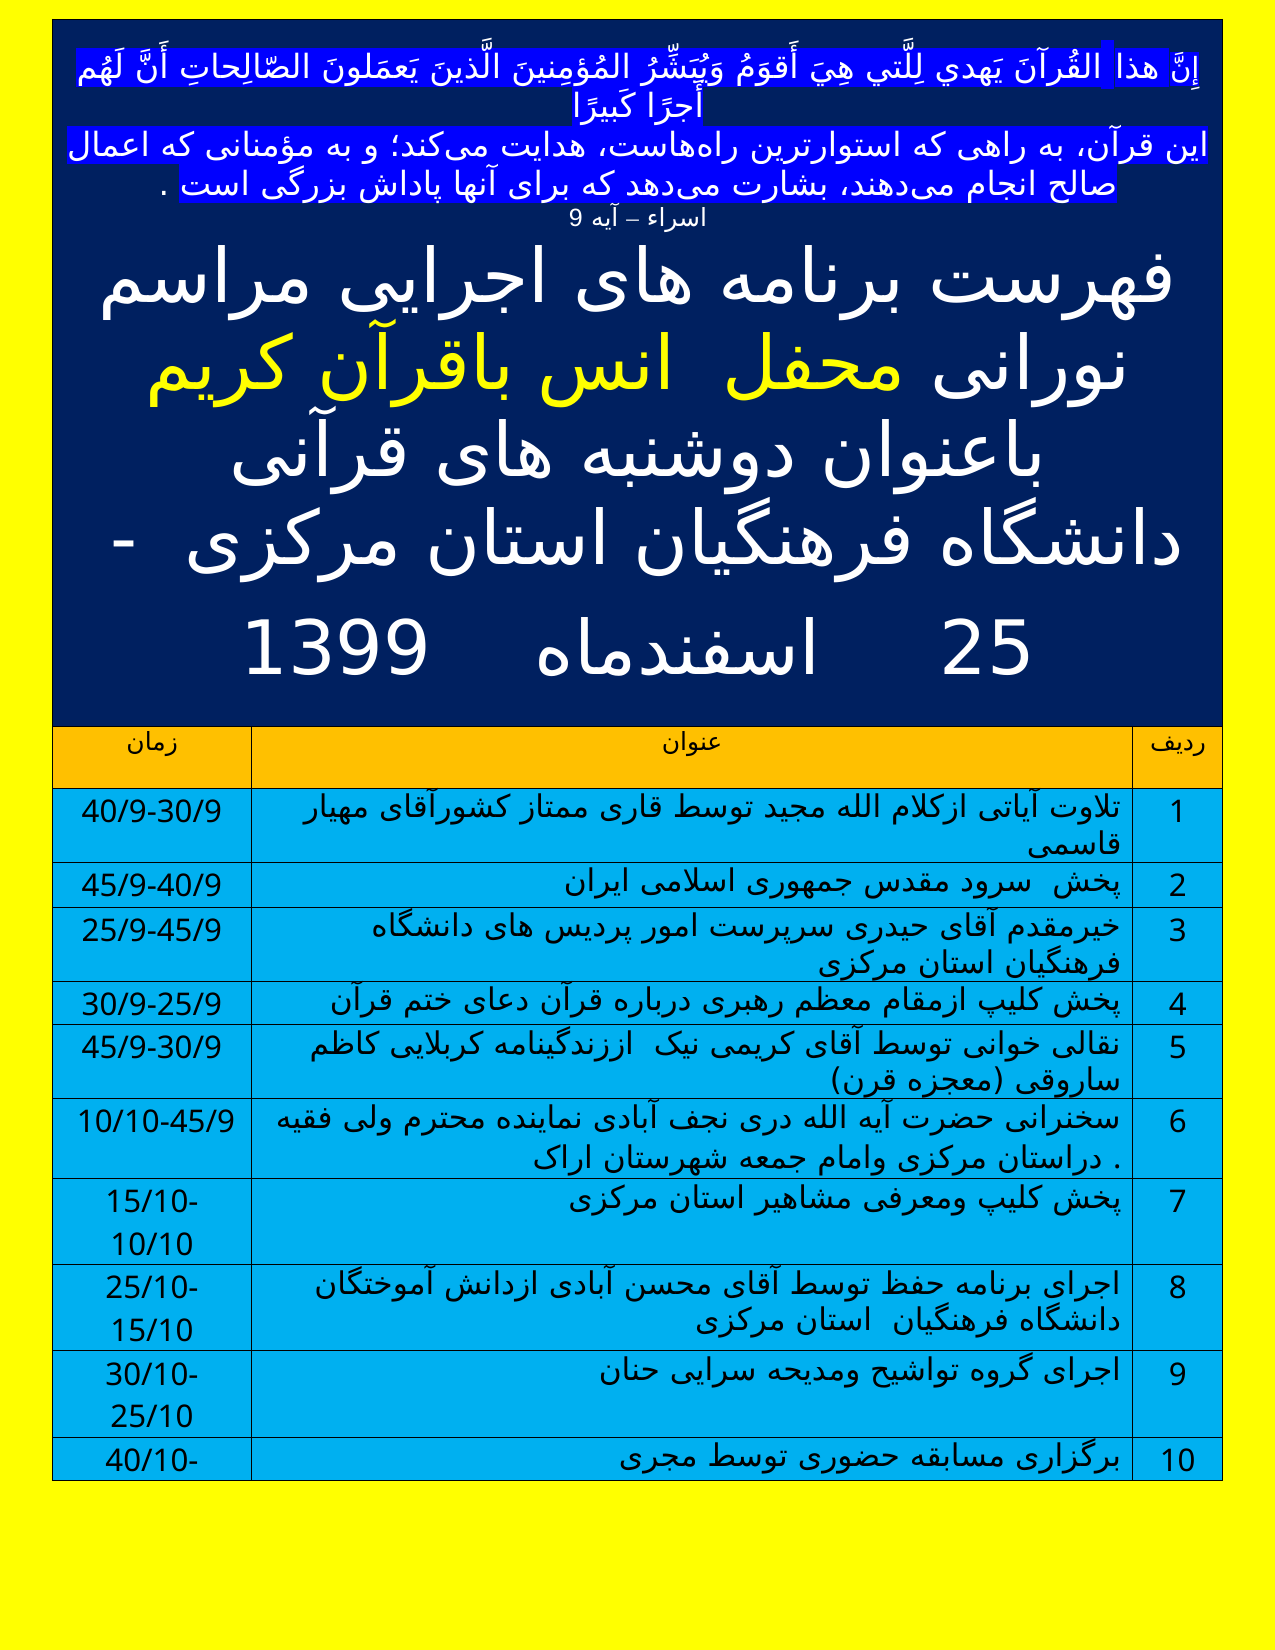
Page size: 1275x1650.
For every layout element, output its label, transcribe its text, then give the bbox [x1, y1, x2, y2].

table_cell زمان [53, 727, 251, 788]
table_cell عنوان [252, 727, 1132, 788]
table_cell 45/9-30/9 [53, 1025, 251, 1098]
table_cell 5 [1133, 1025, 1222, 1098]
table_cell پخش سرود مقدس جمهوری اسلامی ایران [252, 863, 1132, 907]
table_cell سخنرانی حضرت آیه الله دری نجف آبادی نماینده محترم ولی فقیه دراستان مرکزی وامام جمعه شهرستان اراک . [252, 1099, 1132, 1178]
table_cell 30/9-25/9 [53, 982, 251, 1024]
table_cell خیرمقدم آقای حیدری سرپرست امور پردیس های دانشگاه فرهنگیان استان مرکزی [252, 908, 1132, 981]
table_cell 1 [1133, 789, 1222, 862]
table_cell 10 [1133, 1438, 1222, 1480]
table_cell 45/9-40/9 [53, 863, 251, 907]
table_cell 3 [1133, 908, 1222, 981]
table_cell 7 [1133, 1179, 1222, 1264]
table_cell 9 [1133, 1351, 1222, 1437]
table_cell 30/10-25/10 [53, 1351, 251, 1437]
table_cell ردیف [1133, 727, 1222, 788]
table_cell تلاوت آیاتی ازکلام الله مجید توسط قاری ممتاز کشورآقای مهیار قاسمی [252, 789, 1132, 862]
table_cell 25/9-45/9 [53, 908, 251, 981]
table_cell 8 [1133, 1265, 1222, 1350]
table_cell نقالی خوانی توسط آقای کریمی نیک اززندگینامه کربلایی کاظم ساروقی (معجزه قرن) [252, 1025, 1132, 1098]
table_header إِنَّ هذا القُرآنَ يَهدي لِلَّتي هِيَ أَقوَمُ وَيُبَشِّرُ المُؤمِنينَ الَّذينَ يَعمَلونَ الصّالِحاتِ أَنَّ لَهُم أَجرًا كَبيرًا این قرآن، به راهی که استوارترین راه‌هاست، هدایت می‌کند؛ و به مؤمنانی که اعمال صالح انجام می‌دهند، بشارت می‌دهد که برای آنها پاداش بزرگی است . اسراء – آیه 9 فهرست برنامه های اجرایی مراسم نورانی محفل انس باقرآن کریم باعنوان دوشنبه های قرآنی دانشگاه فرهنگیان استان مرکزی - 25 اسفندماه 1399 [53, 20, 1222, 726]
table_cell پخش کلیپ ومعرفی مشاهیر استان مرکزی [252, 1179, 1132, 1264]
table_cell 2 [1133, 863, 1222, 907]
table_cell پخش کلیپ ازمقام معظم رهبری درباره قرآن دعای ختم قرآن [252, 982, 1132, 1024]
table_cell اجرای گروه تواشیح ومدیحه سرایی حنان [252, 1351, 1132, 1437]
table_cell 40/9-30/9 [53, 789, 251, 862]
table_cell 15/10-10/10 [53, 1179, 251, 1264]
table_cell 4 [1133, 982, 1222, 1024]
table_cell 6 [1133, 1099, 1222, 1178]
table_cell 40/10-30/10 [53, 1438, 251, 1480]
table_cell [252, 1438, 1132, 1480]
table_cell اجرای برنامه حفظ توسط آقای محسن آبادی ازدانش آموختگان دانشگاه فرهنگیان استان مرکزی [252, 1265, 1132, 1350]
table_cell 25/10-15/10 [53, 1265, 251, 1350]
table_cell 10/10-45/9 [53, 1099, 251, 1178]
